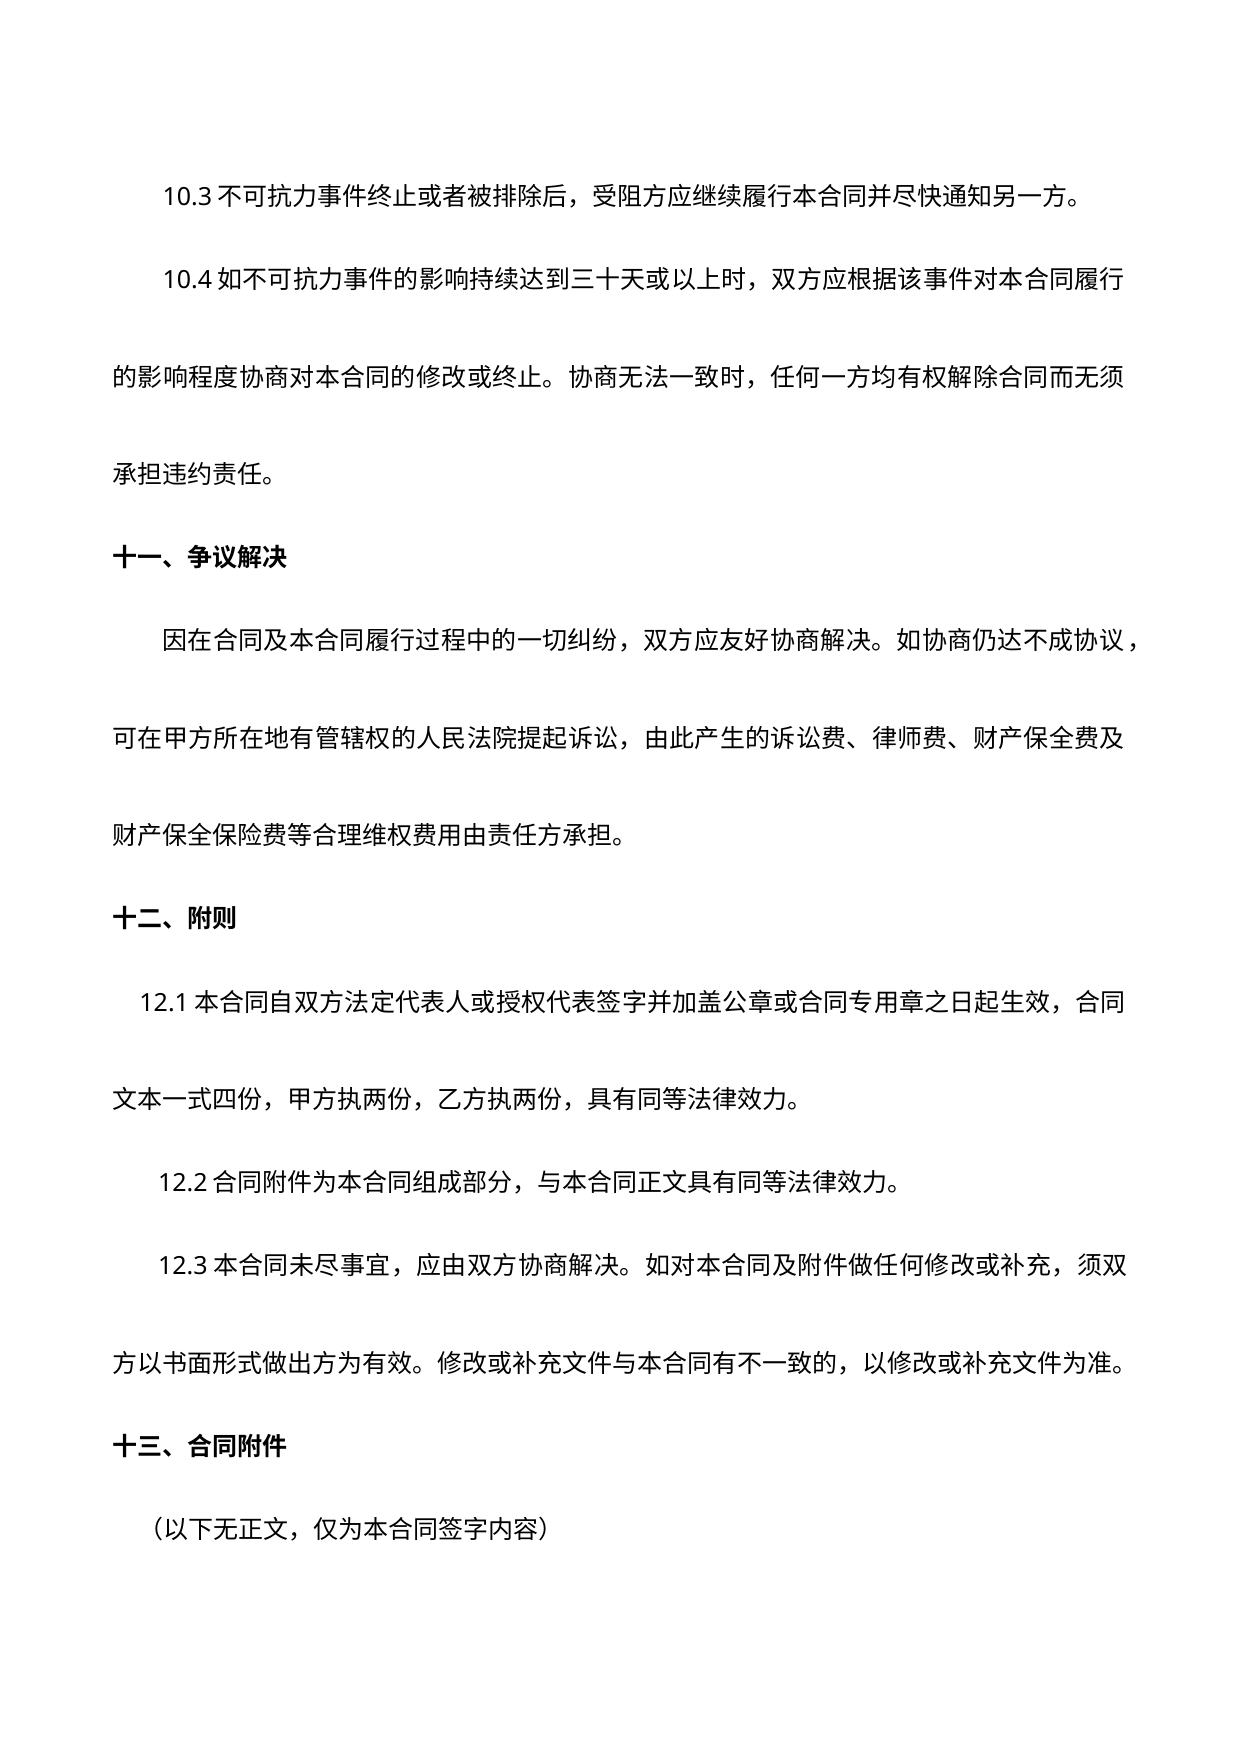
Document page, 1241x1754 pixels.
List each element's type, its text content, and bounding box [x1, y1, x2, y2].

text 12.3本合同未尽事宜，应由双方协商解决。如对本合同及附件做任何修改或补充，须双方以书面形式做出方为有效。修改或补充文件与本合同有不一致的，以修改或补充文件为准。 [112, 1231, 1128, 1394]
text 十一、争议解决 [112, 523, 1128, 588]
text 12.1本合同自双方法定代表人或授权代表签字并加盖公章或合同专用章之日起生效，合同文本一式四份，甲方执两份，乙方执两份，具有同等法律效力。 [112, 968, 1128, 1130]
text 因在合同及本合同履行过程中的一切纠纷，双方应友好协商解决。如协商仍达不成协议，可在甲方所在地有管辖权的人民法院提起诉讼，由此产生的诉讼费、律师费、财产保全费及财产保全保险费等合理维权费用由责任方承担。 [112, 606, 1128, 866]
text （以下无正文，仅为本合同签字内容） [112, 1495, 1128, 1560]
text 10.4如不可抗力事件的影响持续达到三十天或以上时，双方应根据该事件对本合同履行的影响程度协商对本合同的修改或终止。协商无法一致时，任何一方均有权解除合同而无须承担违约责任。 [112, 245, 1128, 505]
text 十三、合同附件 [113, 1412, 1128, 1477]
text 10.3不可抗力事件终止或者被排除后，受阻方应继续履行本合同并尽快通知另一方。 [112, 162, 1128, 227]
text 十二、附则 [112, 884, 1128, 949]
text 12.2合同附件为本合同组成部分，与本合同正文具有同等法律效力。 [112, 1148, 1128, 1213]
